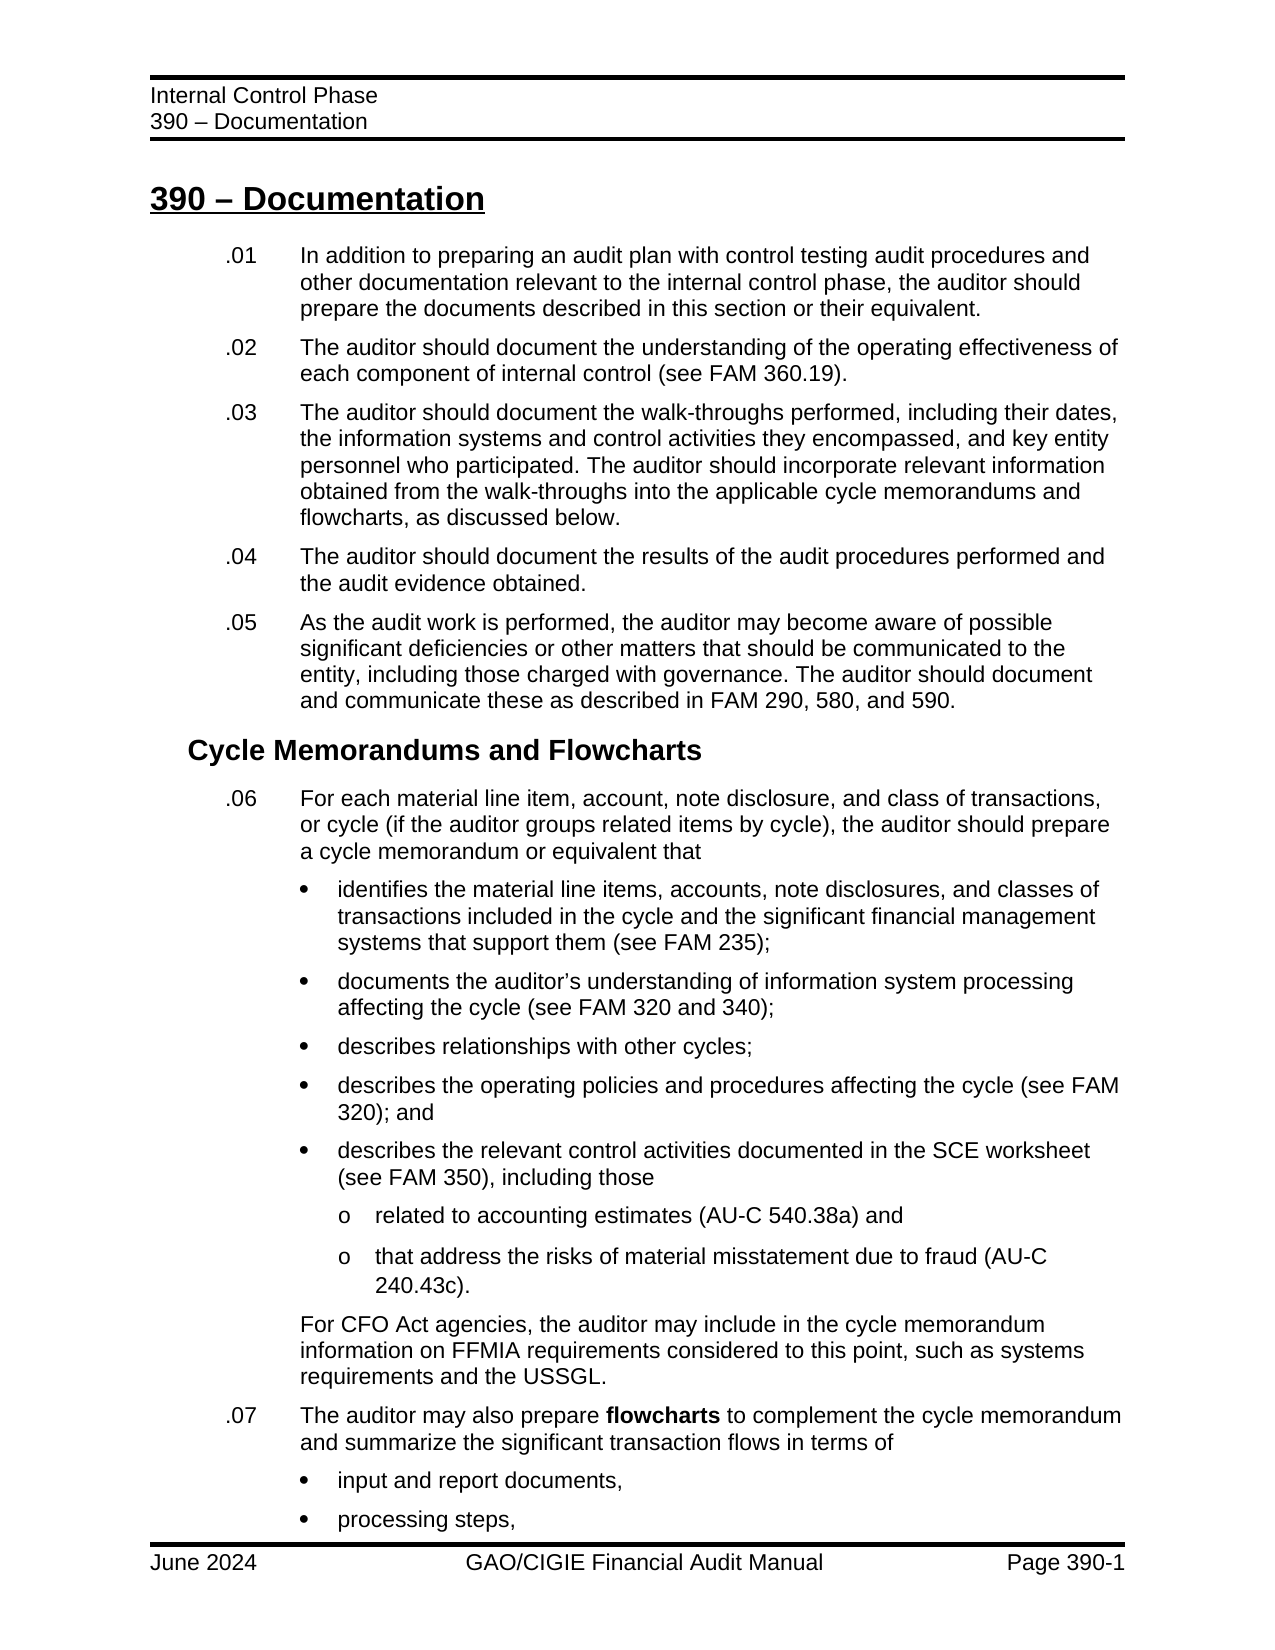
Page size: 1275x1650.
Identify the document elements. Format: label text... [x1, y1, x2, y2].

list identifies the material line items, accounts, note disclosures, and classes of transactions included in the cycle and the significant financial management systems that support them (see FAM 235); [300, 876, 1125, 956]
list In addition to preparing an audit plan with control testing audit procedures and other documentation relevant to the internal control phase, the auditor should prepare the documents described in this section or their equivalent. [225, 242, 1125, 321]
text The auditor should document the walk-throughs performed, including their dates, the information systems and control activities they encompassed, and key entity personnel who participated. The auditor should incorporate relevant information obtained from the walk-throughs into the applicable cycle memorandums and flowcharts, as discussed below. [225, 399, 1125, 531]
subtitle 390 – Documentation [150, 179, 1125, 217]
text The auditor should document the results of the audit procedures performed and the audit evidence obtained. [225, 543, 1125, 596]
text For CFO Act agencies, the auditor may include in the cycle memorandum information on FFMIA requirements considered to this point, such as systems requirements and the USSGL. [300, 1311, 1125, 1389]
text The auditor should document the understanding of the operating effectiveness of each component of internal control (see FAM 360.19). [225, 334, 1125, 386]
list documents the auditor’s understanding of information system processing affecting the cycle (see FAM 320 and 340); [300, 968, 1125, 1021]
list that address the risks of material misstatement due to fraud (AU-C 240.43c). [337, 1243, 1125, 1298]
text As the audit work is performed, the auditor may become aware of possible significant deficiencies or other matters that should be communicated to the entity, including those charged with governance. The auditor should document and communicate these as described in FAM 290, 580, and 590. [225, 608, 1125, 714]
list related to accounting estimates (AU-C 540.38a) and [337, 1202, 1125, 1231]
subtitle Cycle Memorandums and Flowcharts [187, 733, 1125, 766]
list describes relationships with other cycles; [300, 1033, 1125, 1059]
text For each material line item, account, note disclosure, and class of transactions, or cycle (if the auditor groups related items by cycle), the auditor should prepare a cycle memorandum or equivalent that [225, 785, 1125, 864]
list processing steps, [300, 1506, 1125, 1532]
list describes the relevant control activities documented in the SCE worksheet (see FAM 350), including those [300, 1137, 1125, 1190]
list describes the operating policies and procedures affecting the cycle (see FAM 320); and [300, 1072, 1125, 1125]
list input and report documents, [300, 1467, 1125, 1494]
text The auditor may also prepare flowcharts to complement the cycle memorandum and summarize the significant transaction flows in terms of [225, 1402, 1125, 1455]
